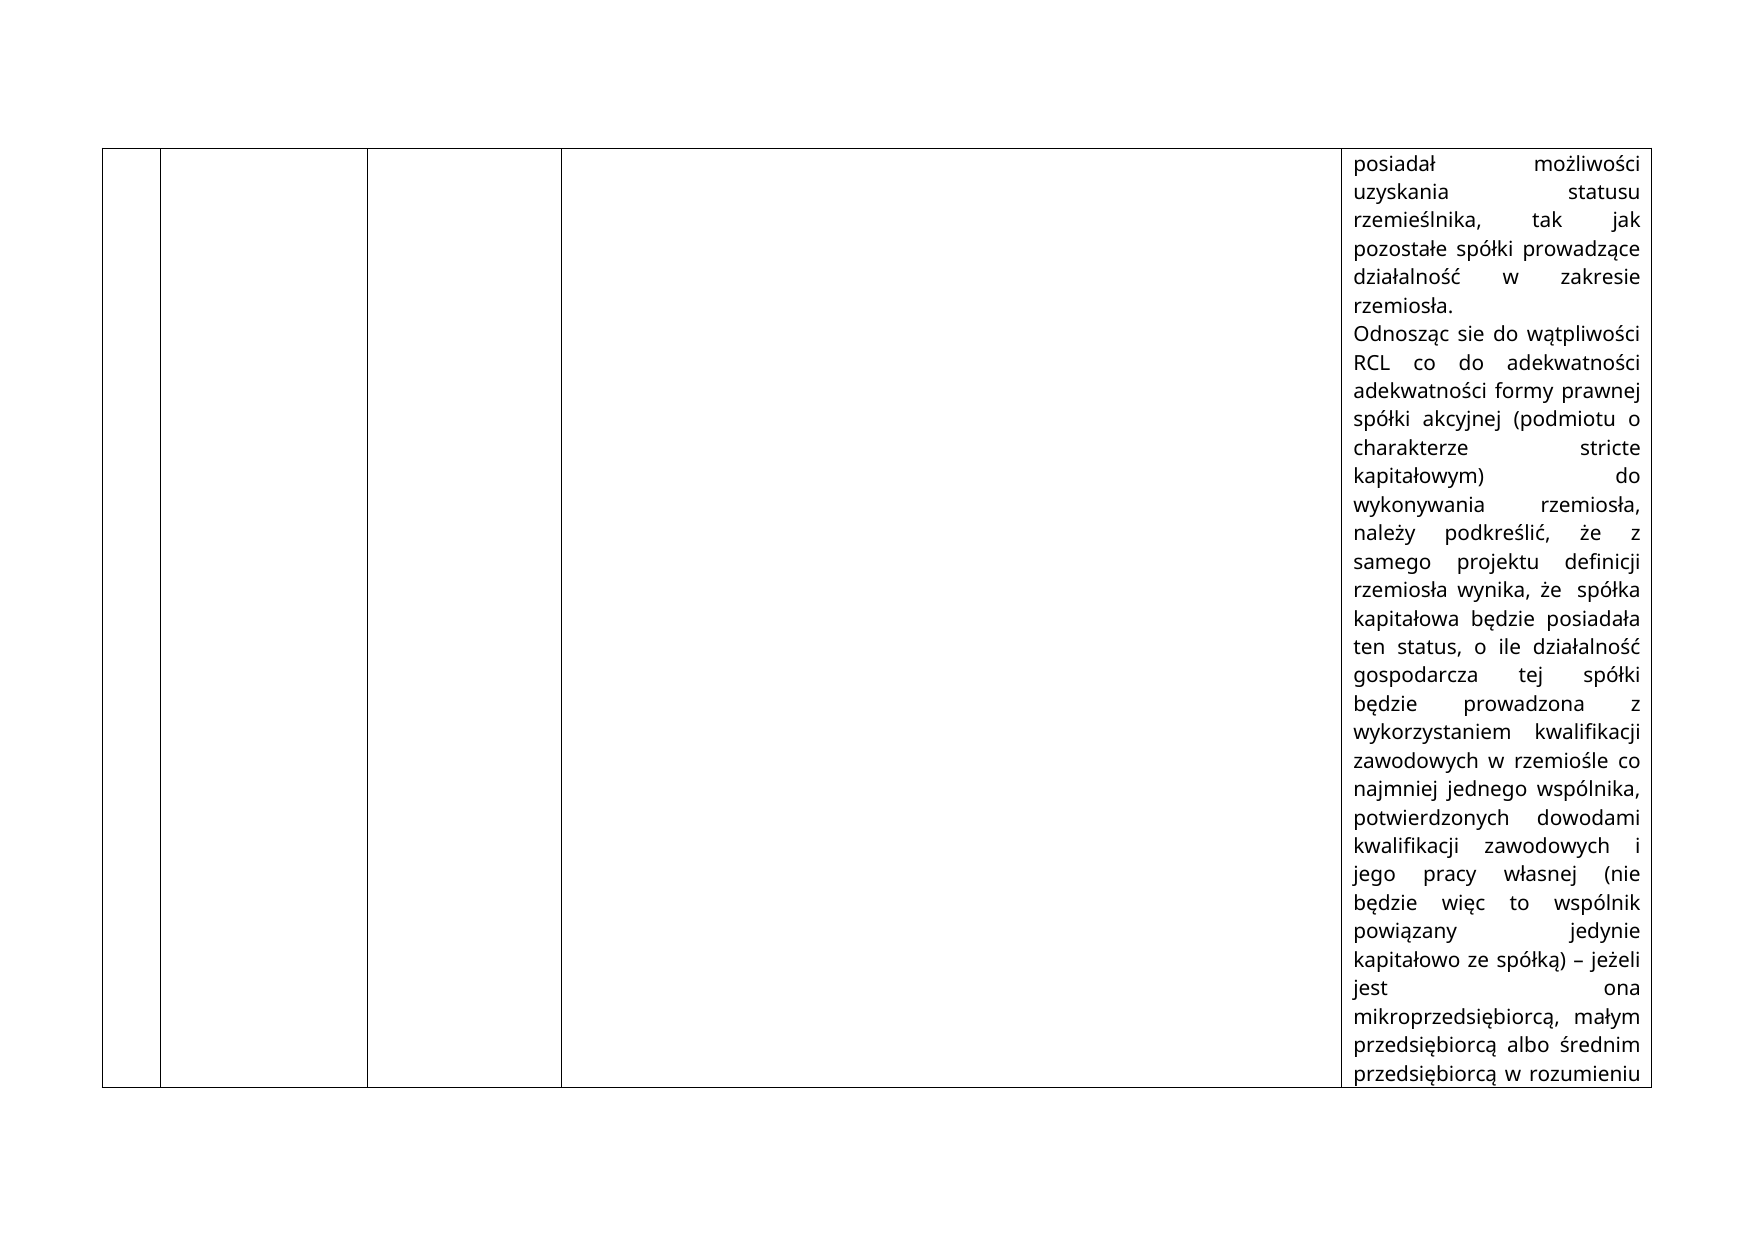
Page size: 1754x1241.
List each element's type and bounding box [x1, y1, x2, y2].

table_cell [368, 149, 561, 1087]
table_cell [562, 149, 1341, 1087]
table_cell [161, 149, 367, 1087]
table_cell [1342, 149, 1651, 1087]
table_cell [103, 149, 160, 1087]
